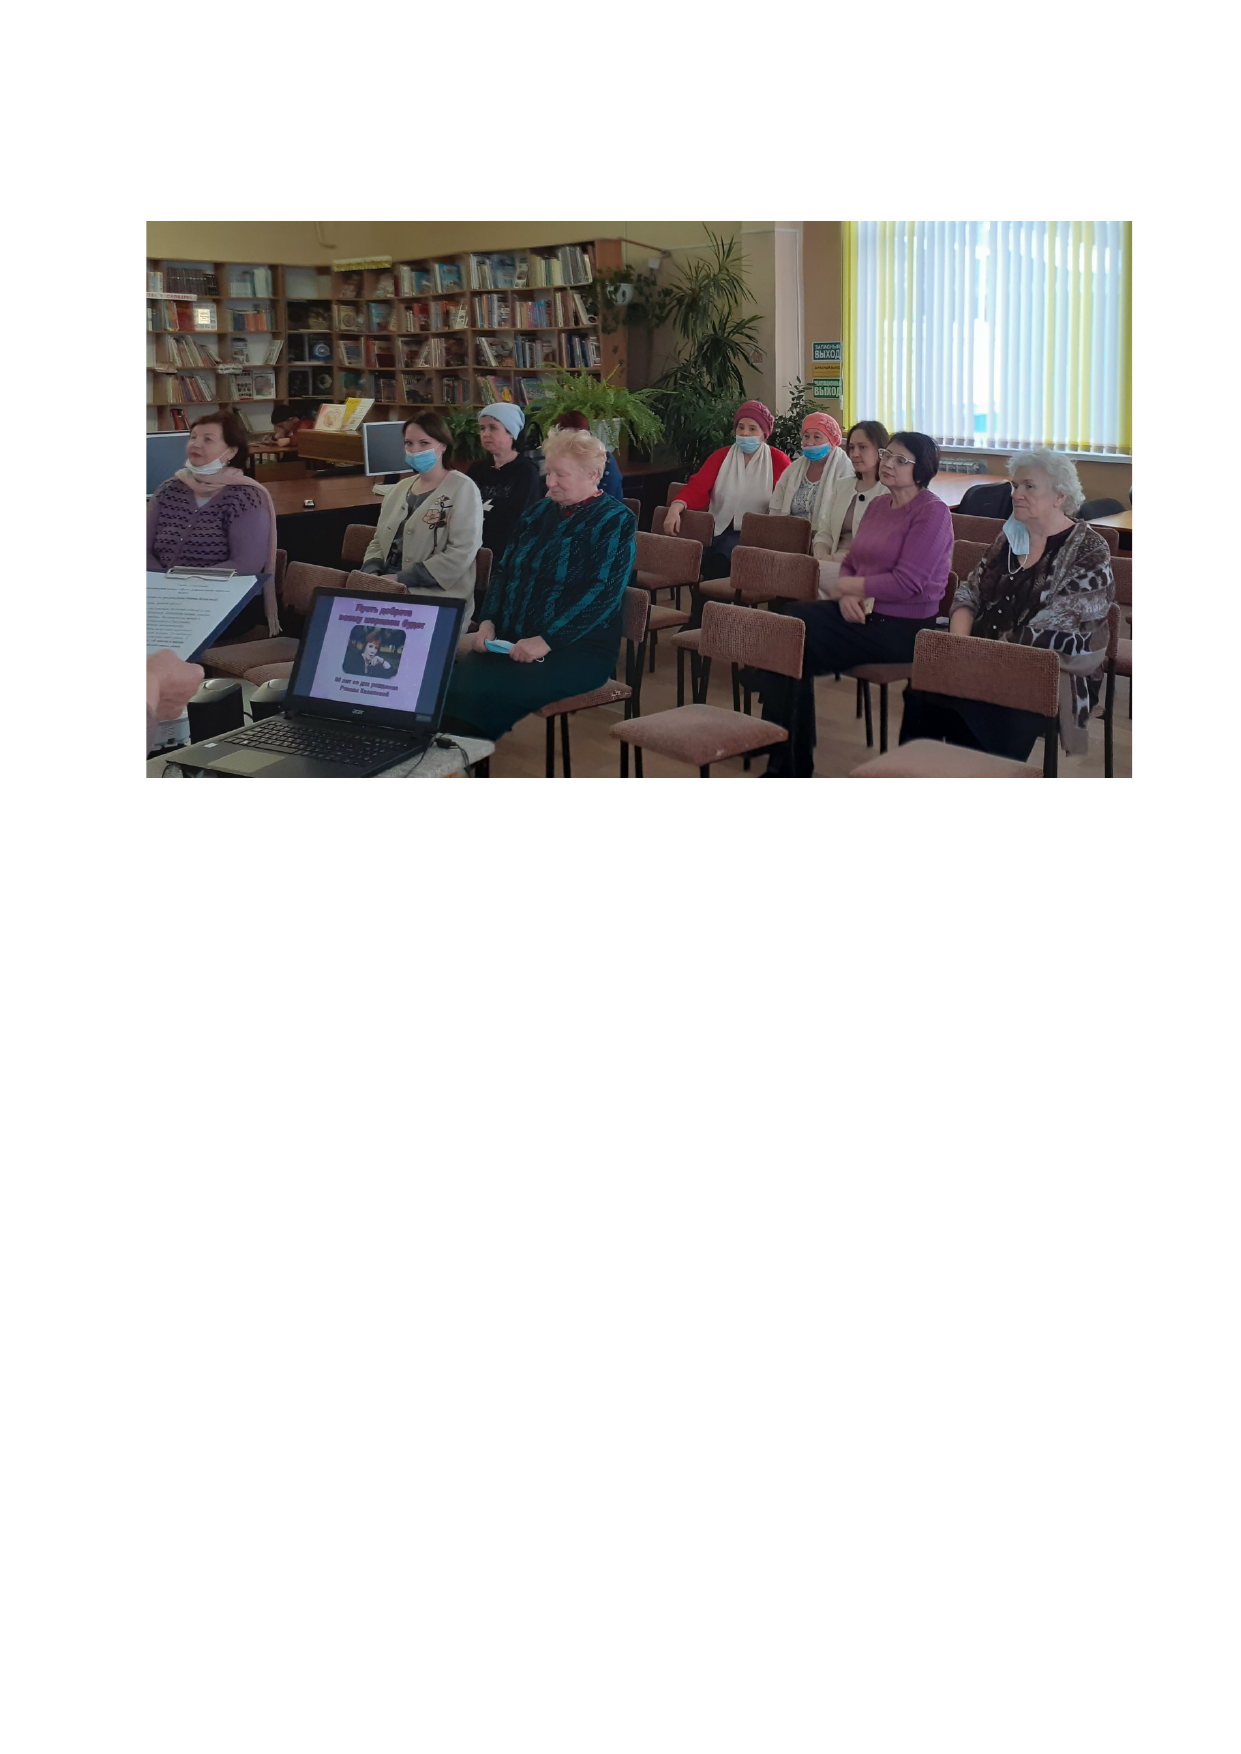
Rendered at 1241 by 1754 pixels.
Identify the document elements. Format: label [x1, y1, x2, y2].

picture [146, 221, 1133, 778]
